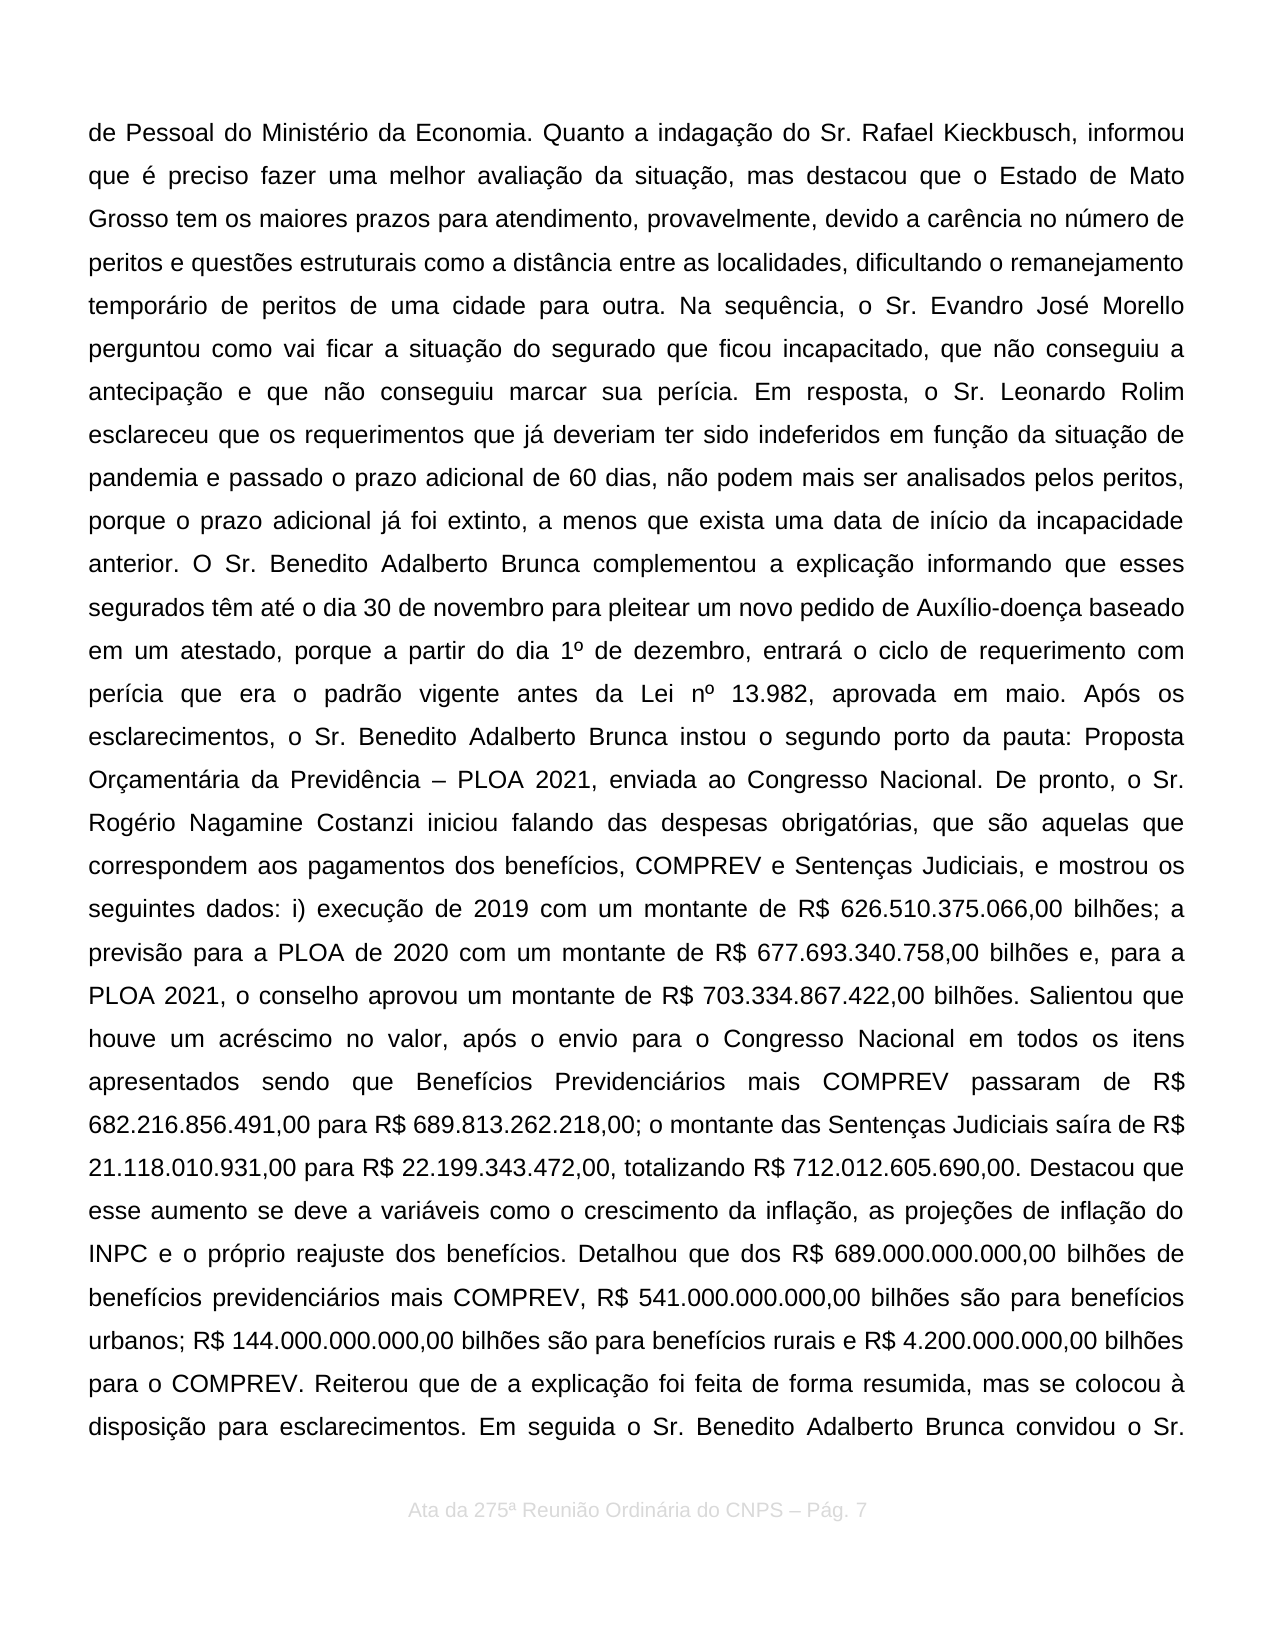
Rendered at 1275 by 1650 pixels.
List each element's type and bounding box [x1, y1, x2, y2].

text [87, 118, 1186, 1441]
